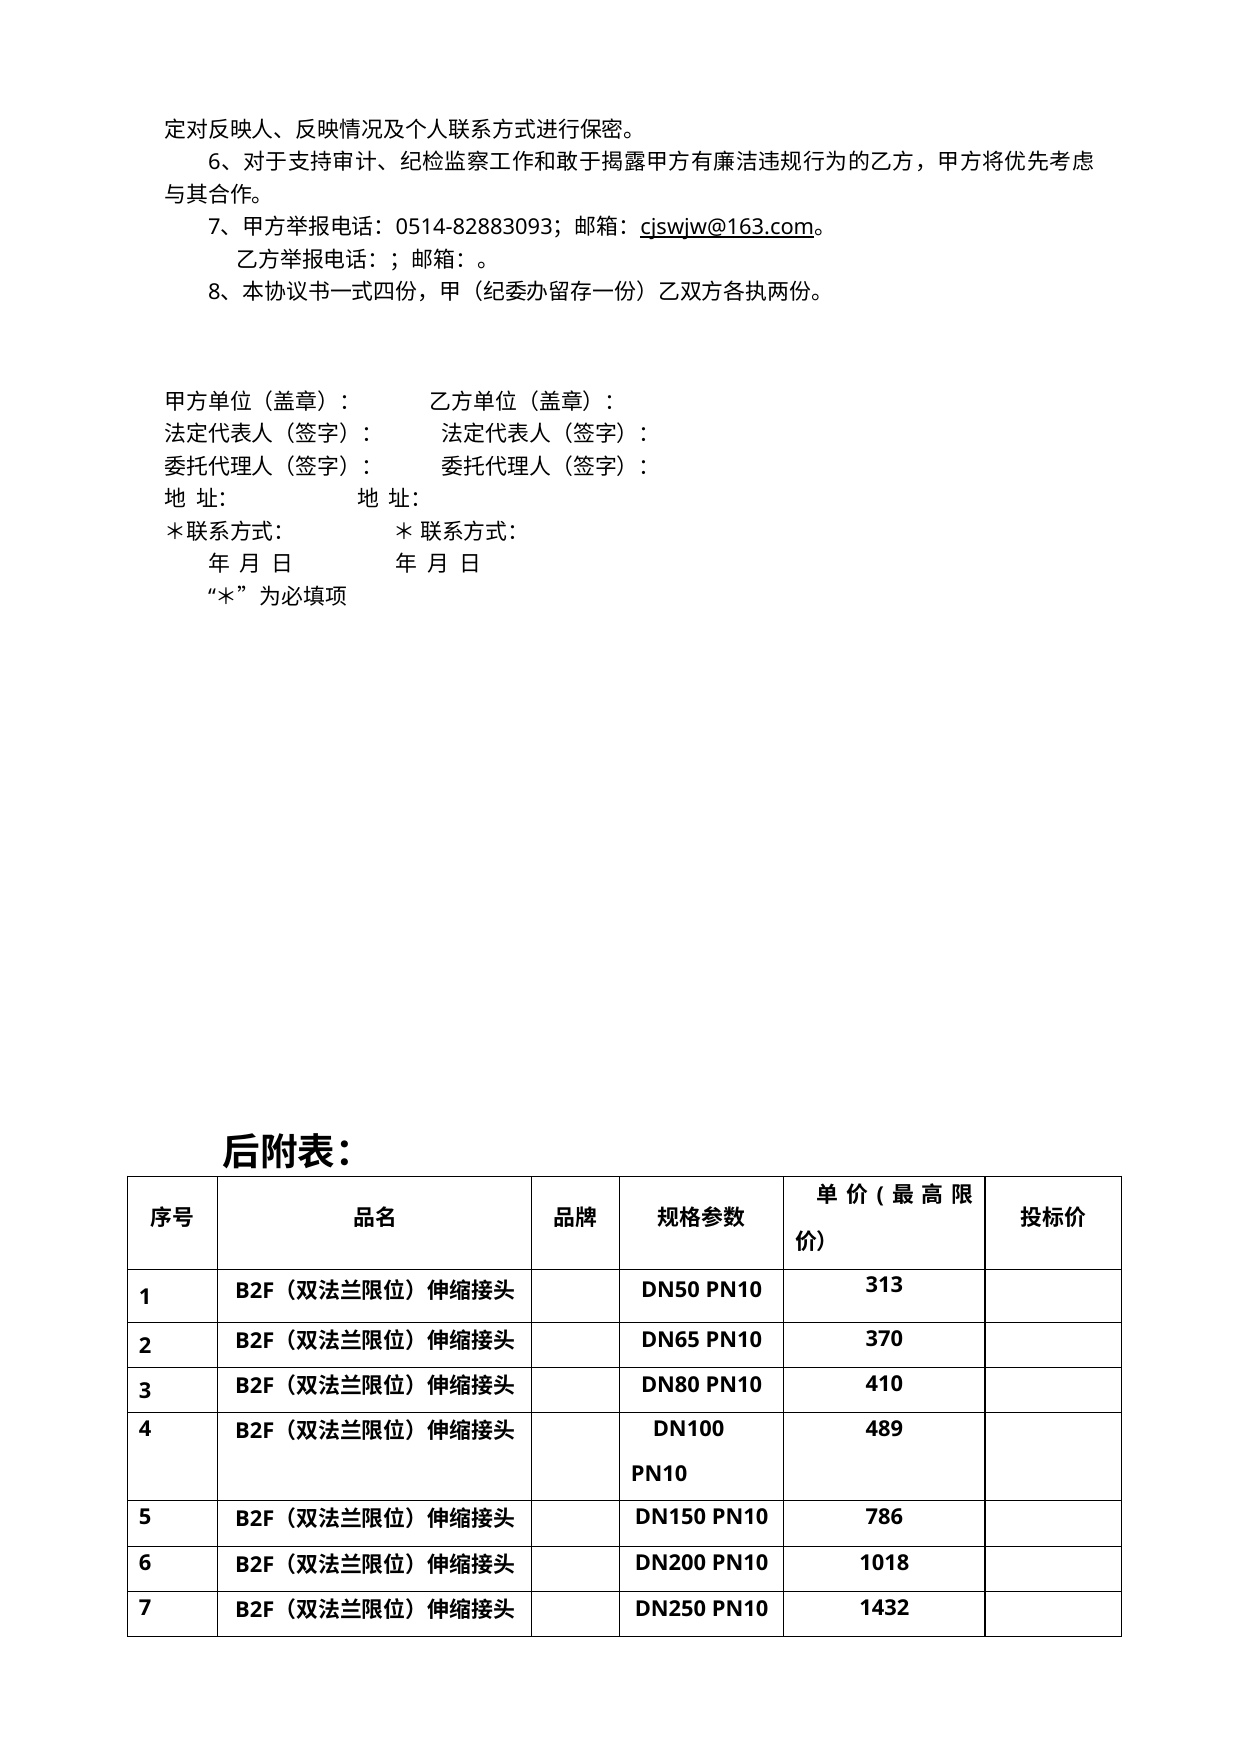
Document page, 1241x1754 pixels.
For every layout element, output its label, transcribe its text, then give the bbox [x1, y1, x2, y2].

table_cell 2 [128, 1323, 217, 1367]
table_cell DN80 PN10 [620, 1368, 783, 1412]
table_cell 1 [128, 1270, 217, 1322]
table_cell [532, 1323, 619, 1367]
table_cell [986, 1501, 1121, 1546]
table_cell 1432 [784, 1592, 984, 1636]
text 甲方单位（盖章）： 乙方单位（盖章）： [99, 319, 1158, 416]
table_header 规格参数 [620, 1177, 783, 1268]
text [164, 111, 1094, 144]
table_cell 786 [784, 1501, 984, 1546]
text 后附表： [164, 1126, 1094, 1176]
table_cell [532, 1501, 619, 1546]
table_cell [986, 1323, 1121, 1367]
table_cell [532, 1368, 619, 1412]
table_cell DN65 PN10 [620, 1323, 783, 1367]
table_cell DN100 PN10 [620, 1413, 783, 1500]
table_cell 4 [128, 1413, 217, 1500]
table_cell 410 [784, 1368, 984, 1412]
table_cell [532, 1413, 619, 1500]
table_header 序号 [128, 1177, 217, 1268]
table_cell B2F（双法兰限位）伸缩接头 [218, 1323, 531, 1367]
table_cell [986, 1270, 1121, 1322]
table_header 单价(最高限价） [784, 1177, 984, 1268]
table_cell [532, 1547, 619, 1591]
table_cell 3 [128, 1368, 217, 1412]
table_cell DN250 PN10 [620, 1592, 783, 1636]
text 6、对于支持审计、纪检监察工作和敢于揭露甲方有廉洁违规行为的乙方，甲方将优先考虑与其合作。 [164, 144, 1094, 209]
table_cell B2F（双法兰限位）伸缩接头 [218, 1592, 531, 1636]
table_cell 489 [784, 1413, 984, 1500]
table_cell DN50 PN10 [620, 1270, 783, 1322]
text 乙方举报电话：；邮箱：。 [164, 241, 1094, 274]
table_cell [986, 1547, 1121, 1591]
table_cell 7 [128, 1592, 217, 1636]
table_cell B2F（双法兰限位）伸缩接头 [218, 1270, 531, 1322]
table_cell DN150 PN10 [620, 1501, 783, 1546]
table_cell [532, 1592, 619, 1636]
table_cell [986, 1592, 1121, 1636]
table_cell 370 [784, 1323, 984, 1367]
table_cell [532, 1270, 619, 1322]
table_header 品牌 [532, 1177, 619, 1268]
table_cell B2F（双法兰限位）伸缩接头 [218, 1501, 531, 1546]
table_cell 5 [128, 1501, 217, 1546]
table_cell B2F（双法兰限位）伸缩接头 [218, 1368, 531, 1412]
text ＊联系方式： ＊ 联系方式： [164, 513, 1094, 546]
table_cell B2F（双法兰限位）伸缩接头 [218, 1413, 531, 1500]
text 委托代理人（签字）： 委托代理人（签字）： [164, 448, 1094, 481]
text “＊”为必填项 [99, 578, 1158, 676]
text 地 址： 地 址： [164, 481, 1094, 513]
table_cell [986, 1413, 1121, 1500]
table_cell 313 [784, 1270, 984, 1322]
text 年 月 日 年 月 日 [164, 546, 1094, 578]
text 8、本协议书一式四份，甲（纪委办留存一份）乙双方各执两份。 [164, 274, 1094, 306]
table_cell 6 [128, 1547, 217, 1591]
table_cell 1018 [784, 1547, 984, 1591]
table_cell DN200 PN10 [620, 1547, 783, 1591]
table_header 品名 [218, 1177, 531, 1268]
text 法定代表人（签字）： 法定代表人（签字）： [164, 416, 1094, 448]
text 7、甲方举报电话：0514-82883093；邮箱：cjswjw@163.com。 [164, 209, 1094, 241]
table_header 投标价 [986, 1177, 1121, 1268]
table_cell [986, 1368, 1121, 1412]
table_cell B2F（双法兰限位）伸缩接头 [218, 1547, 531, 1591]
